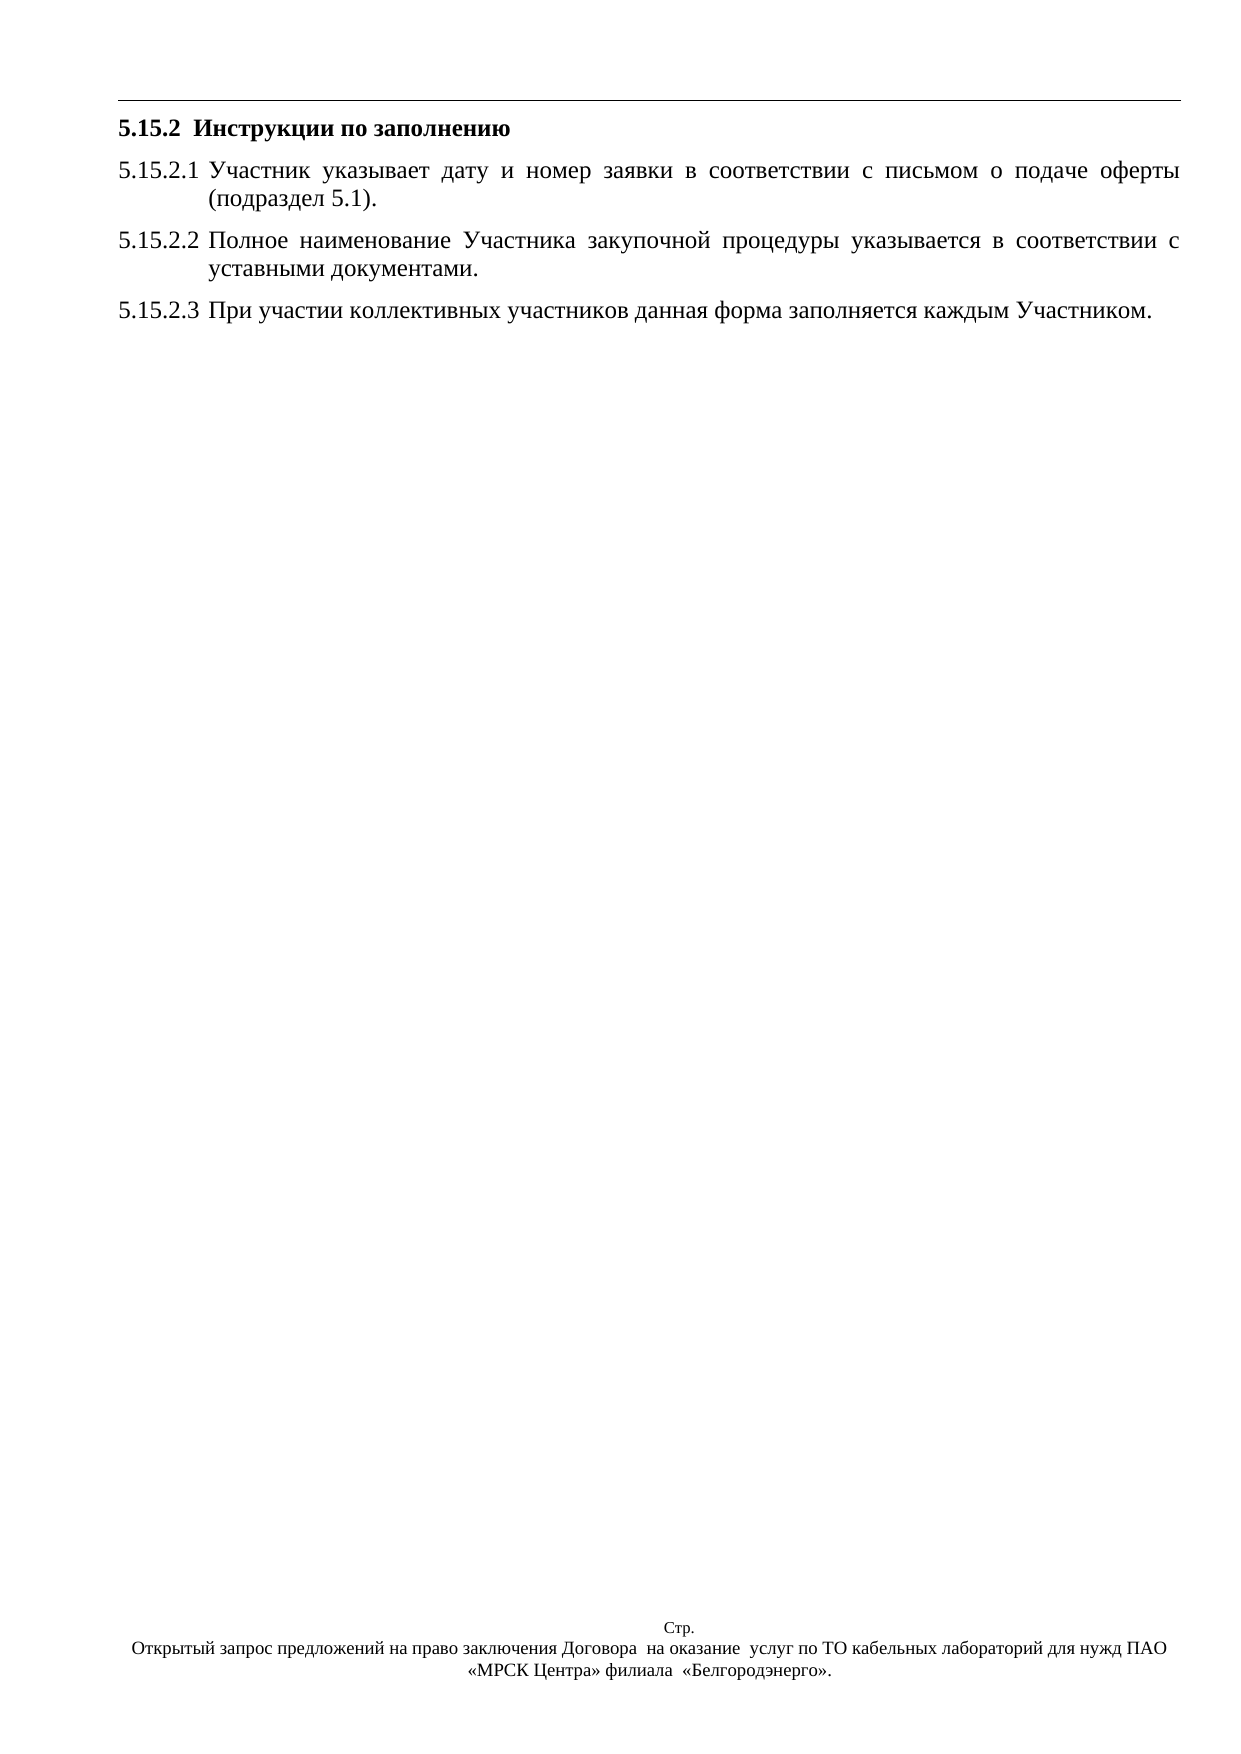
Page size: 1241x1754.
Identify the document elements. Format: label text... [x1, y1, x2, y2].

list Полное наименование Участника закупочной процедуры указывается в соответствии с уставными документами. [118, 225, 1181, 282]
list Участник указывает дату и номер заявки в соответствии с письмом о подаче оферты (подраздел 5.1). [118, 155, 1181, 212]
list При участии коллективных участников данная форма заполняется каждым Участником. [118, 295, 1181, 323]
subtitle Инструкции по заполнению [118, 113, 1181, 142]
